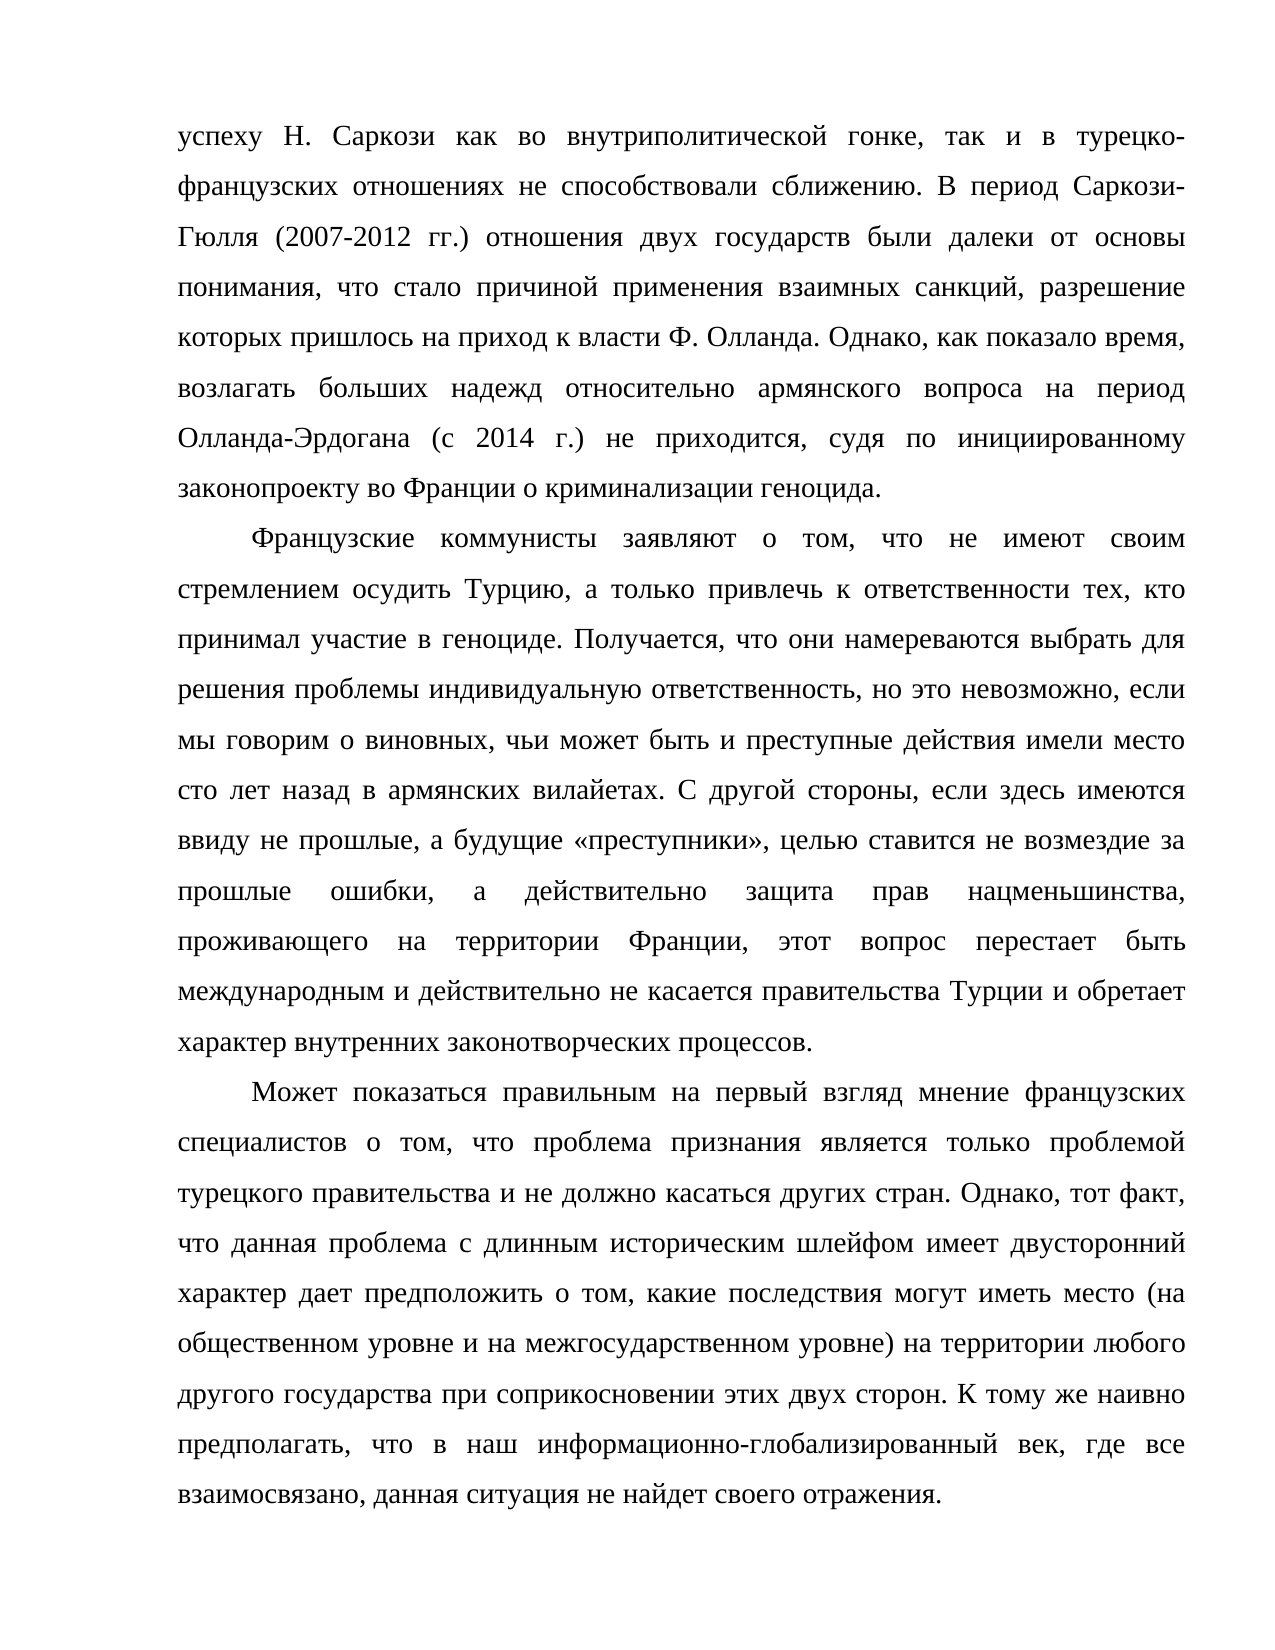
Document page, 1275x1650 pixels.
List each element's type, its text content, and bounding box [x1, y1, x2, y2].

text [177, 118, 1186, 504]
text Может показаться правильным на первый взгляд мнение французских специалистов о том, что проблема признания является только проблемой турецкого правительства и не должно касаться других стран. Однако, тот факт, что данная проблема с длинным историческим шлейфом имеет двусторонний характер дает предположить о том, какие последствия могут иметь место (на общественном уровне и на межгосударственном уровне) на территории любого другого государства при соприкосновении этих двух сторон. К тому же наивно предполагать, что в наш информационно-глобализированный век, где все взаимосвязано, данная ситуация не найдет своего отражения. [177, 1074, 1186, 1510]
text Французские коммунисты заявляют о том, что не имеют своим стремлением осудить Турцию, а только привлечь к ответственности тех, кто принимал участие в геноциде. Получается, что они намереваются выбрать для решения проблемы индивидуальную ответственность, но это невозможно, если мы говорим о виновных, чьи может быть и преступные действия имели место сто лет назад в армянских вилайетах. С другой стороны, если здесь имеются ввиду не прошлые, а будущие «преступники», целью ставится не возмездие за прошлые ошибки, а действительно защита прав нацменьшинства, проживающего на территории Франции, этот вопрос перестает быть международным и действительно не касается правительства Турции и обретает характер внутренних законотворческих процессов. [177, 521, 1186, 1057]
